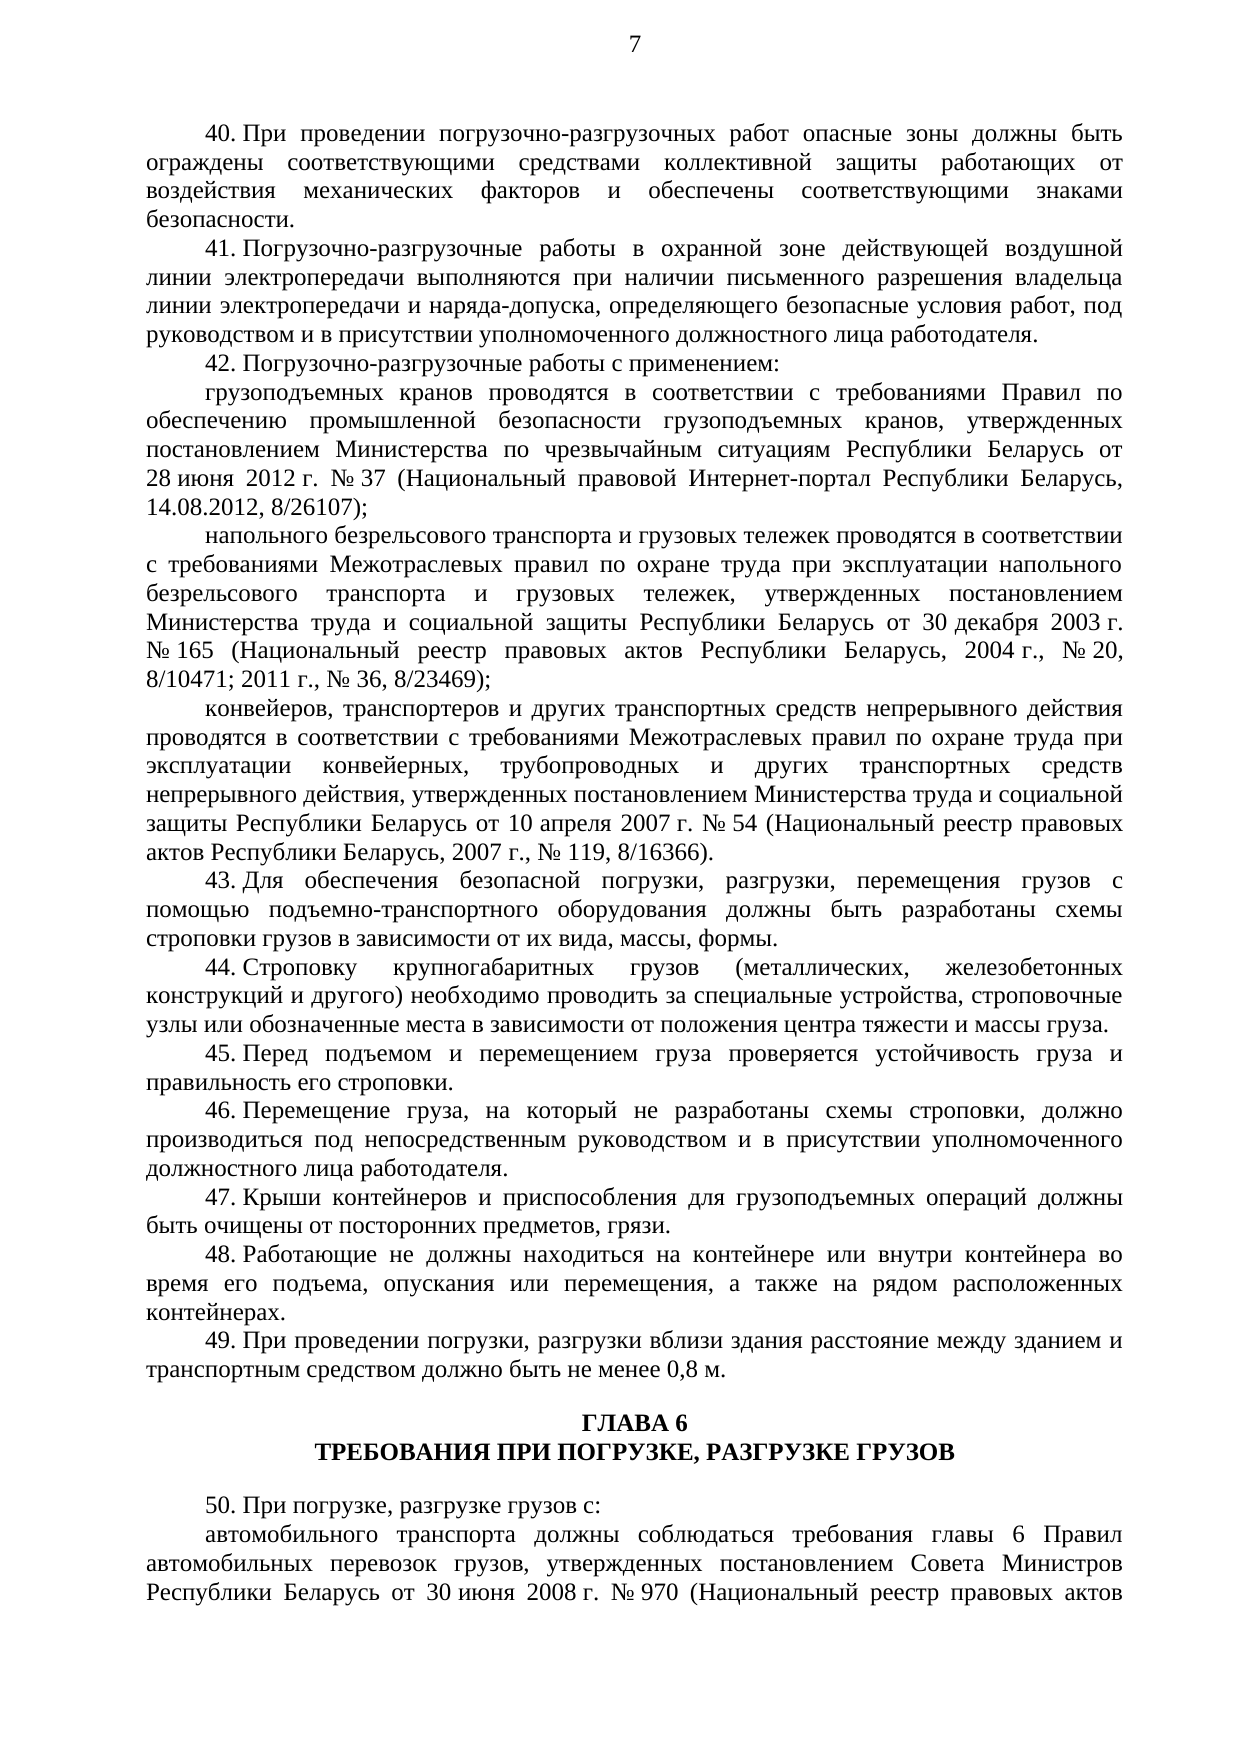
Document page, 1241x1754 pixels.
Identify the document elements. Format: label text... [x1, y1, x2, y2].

text 43. Для обеспечения безопасной погрузки, разгрузки, перемещения грузов с помощью подъемно-транспортного оборудования должны быть разработаны схемы строповки грузов в зависимости от их вида, массы, формы. [146, 866, 1123, 952]
text 49. При проведении погрузки, разгрузки вблизи здания расстояние между зданием и транспортным средством должно быть не менее 0,8 м. [146, 1326, 1123, 1383]
text 45. Перед подъемом и перемещением груза проверяется устойчивость груза и правильность его строповки. [146, 1038, 1123, 1096]
text 41. Погрузочно-разгрузочные работы в охранной зоне действующей воздушной линии электропередачи выполняются при наличии письменного разрешения владельца линии электропередачи и наряда-допуска, определяющего безопасные условия работ, под руководством и в присутствии уполномоченного должностного лица работодателя. [146, 233, 1123, 348]
text грузоподъемных кранов проводятся в соответствии с требованиями Правил по обеспечению промышленной безопасности грузоподъемных кранов, утвержденных постановлением Министерства по чрезвычайным ситуациям Республики Беларусь от 28 июня 2012 г. № 37 (Национальный правовой Интернет-портал Республики Беларусь, 14.08.2012, 8/26107); [146, 377, 1123, 521]
text конвейеров, транспортеров и других транспортных средств непрерывного действия проводятся в соответствии с требованиями Межотраслевых правил по охране труда при эксплуатации конвейерных, трубопроводных и других транспортных средств непрерывного действия, утвержденных постановлением Министерства труда и социальной защиты Республики Беларусь от 10 апреля 2007 г. № 54 (Национальный реестр правовых актов Республики Беларусь, 2007 г., № 119, 8/16366). [146, 693, 1123, 866]
text 47. Крыши контейнеров и приспособления для грузоподъемных операций должны быть очищены от посторонних предметов, грязи. [146, 1182, 1123, 1239]
text 40. При проведении погрузочно-разгрузочных работ опасные зоны должны быть ограждены соответствующими средствами коллективной защиты работающих от воздействия механических факторов и обеспечены соответствующими знаками безопасности. [146, 118, 1123, 233]
text напольного безрельсового транспорта и грузовых тележек проводятся в соответствии с требованиями Межотраслевых правил по охране труда при эксплуатации напольного безрельсового транспорта и грузовых тележек, утвержденных постановлением Министерства труда и социальной защиты Республики Беларусь от 30 декабря 2003 г. № 165 (Национальный реестр правовых актов Республики Беларусь, 2004 г., № 20, 8/10471; 2011 г., № 36, 8/23469); [146, 521, 1123, 693]
text 50. При погрузке, разгрузке грузов с: [146, 1491, 1123, 1519]
text 42. Погрузочно-разгрузочные работы с применением: [146, 348, 1123, 377]
text 48. Работающие не должны находиться на контейнере или внутри контейнера во время его подъема, опускания или перемещения, а также на рядом расположенных контейнерах. [146, 1239, 1123, 1326]
text 44. Строповку крупногабаритных грузов (металлических, железобетонных конструкций и другого) необходимо проводить за специальные устройства, строповочные узлы или обозначенные места в зависимости от положения центра тяжести и массы груза. [146, 952, 1123, 1038]
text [146, 1519, 1123, 1606]
text ГЛАВА 6 ТРЕБОВАНИЯ ПРИ ПОГРУЗКЕ, РАЗГРУЗКЕ ГРУЗОВ [146, 1408, 1123, 1466]
text 46. Перемещение груза, на который не разработаны схемы строповки, должно производиться под непосредственным руководством и в присутствии уполномоченного должностного лица работодателя. [146, 1096, 1123, 1182]
